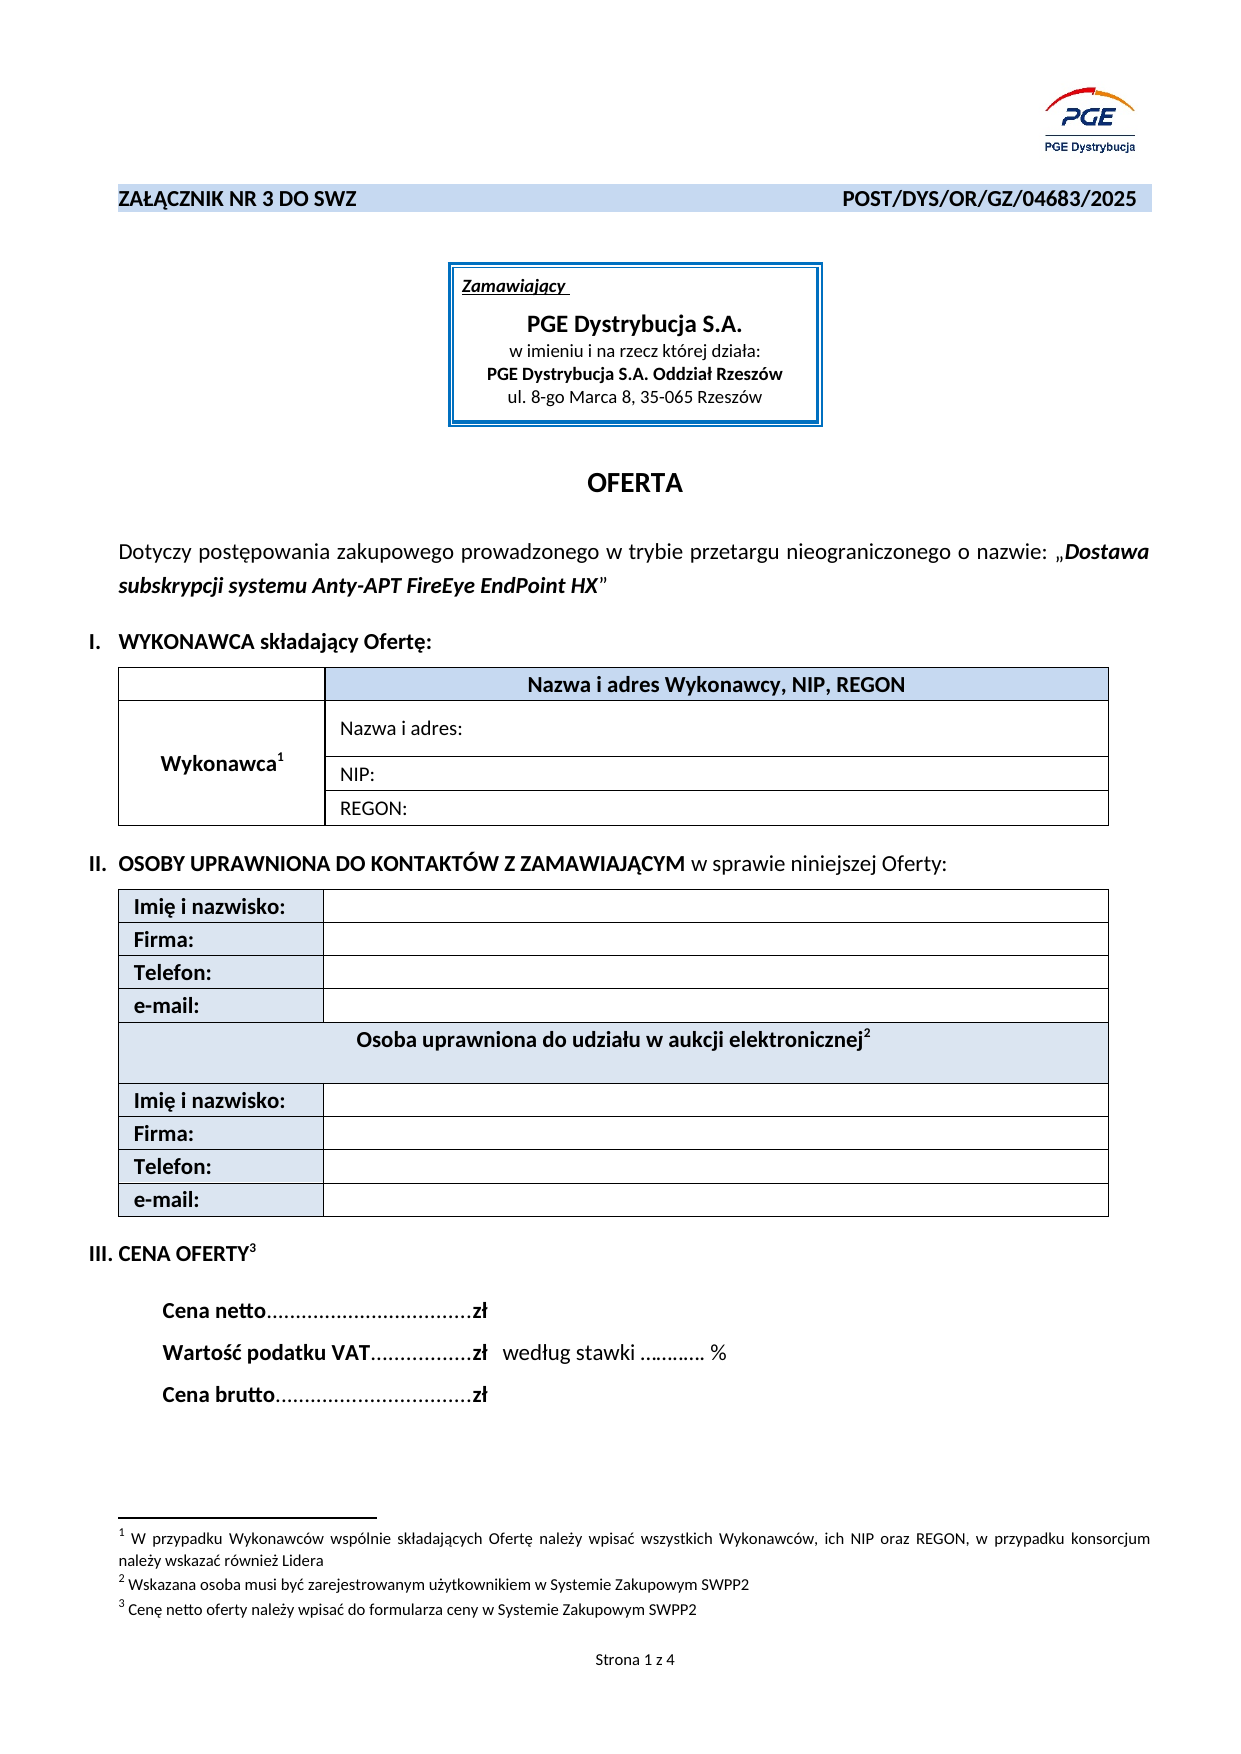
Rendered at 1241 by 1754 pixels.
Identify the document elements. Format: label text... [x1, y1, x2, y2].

text Cena netto zł [162, 1296, 1152, 1324]
table_cell e-mail: [119, 1184, 323, 1216]
list OSOBY UPRAWNIONA DO KONTAKTÓW Z ZAMAWIAJĄCYM w sprawie niniejszej Oferty: [89, 851, 1152, 876]
text ZAŁĄCZNIK NR 3 DO SWZ POST/DYS/OR/GZ/04683/2025 [118, 184, 1152, 212]
table_cell [324, 1150, 1108, 1182]
table_cell Telefon: [119, 956, 323, 988]
table_cell [324, 989, 1108, 1022]
table_cell NIP: [326, 757, 1108, 790]
text Cena brutto zł [162, 1380, 1152, 1408]
table_cell Imię i nazwisko: [119, 1084, 323, 1116]
text Dotyczy postępowania zakupowego prowadzonego w trybie przetargu nieograniczonego o nazwie: „Dostawa subskrypcji systemu Anty-APT FireEye EndPoint HX” [118, 537, 1152, 599]
table_header [119, 668, 324, 700]
table_header Zamawiający PGE Dystrybucja S.A. w imieniu i na rzecz której działa: PGE Dystrybucja S.A. Oddział Rzeszów ul. 8-go Marca 8, 35-065 Rzeszów [454, 268, 816, 420]
table_cell Firma: [119, 1117, 323, 1149]
table_header [324, 890, 1108, 922]
list WYKONAWCA składający Ofertę: [89, 629, 1152, 654]
table_header Nazwa i adres Wykonawcy, NIP, REGON [326, 668, 1108, 700]
table_cell [324, 923, 1108, 955]
table_cell [324, 956, 1108, 988]
table_cell [324, 1084, 1108, 1116]
table_cell Nazwa i adres: [326, 701, 1108, 756]
table_cell [324, 1184, 1108, 1216]
list CENA OFERTY [89, 1242, 1152, 1267]
table_cell Wykonawca [119, 701, 324, 825]
table_cell e-mail: [119, 989, 323, 1022]
table_header Imię i nazwisko: [119, 890, 323, 922]
text Wartość podatku VAT zł według stawki ……..…. % [162, 1338, 1152, 1366]
table_cell Telefon: [119, 1150, 323, 1182]
picture [1028, 70, 1152, 167]
table_cell Firma: [119, 923, 323, 955]
table_cell Osoba uprawniona do udziału w aukcji elektronicznej [119, 1023, 1108, 1083]
table_cell REGON: [326, 791, 1108, 825]
table_cell [324, 1117, 1108, 1149]
text OFERTA [118, 464, 1152, 500]
